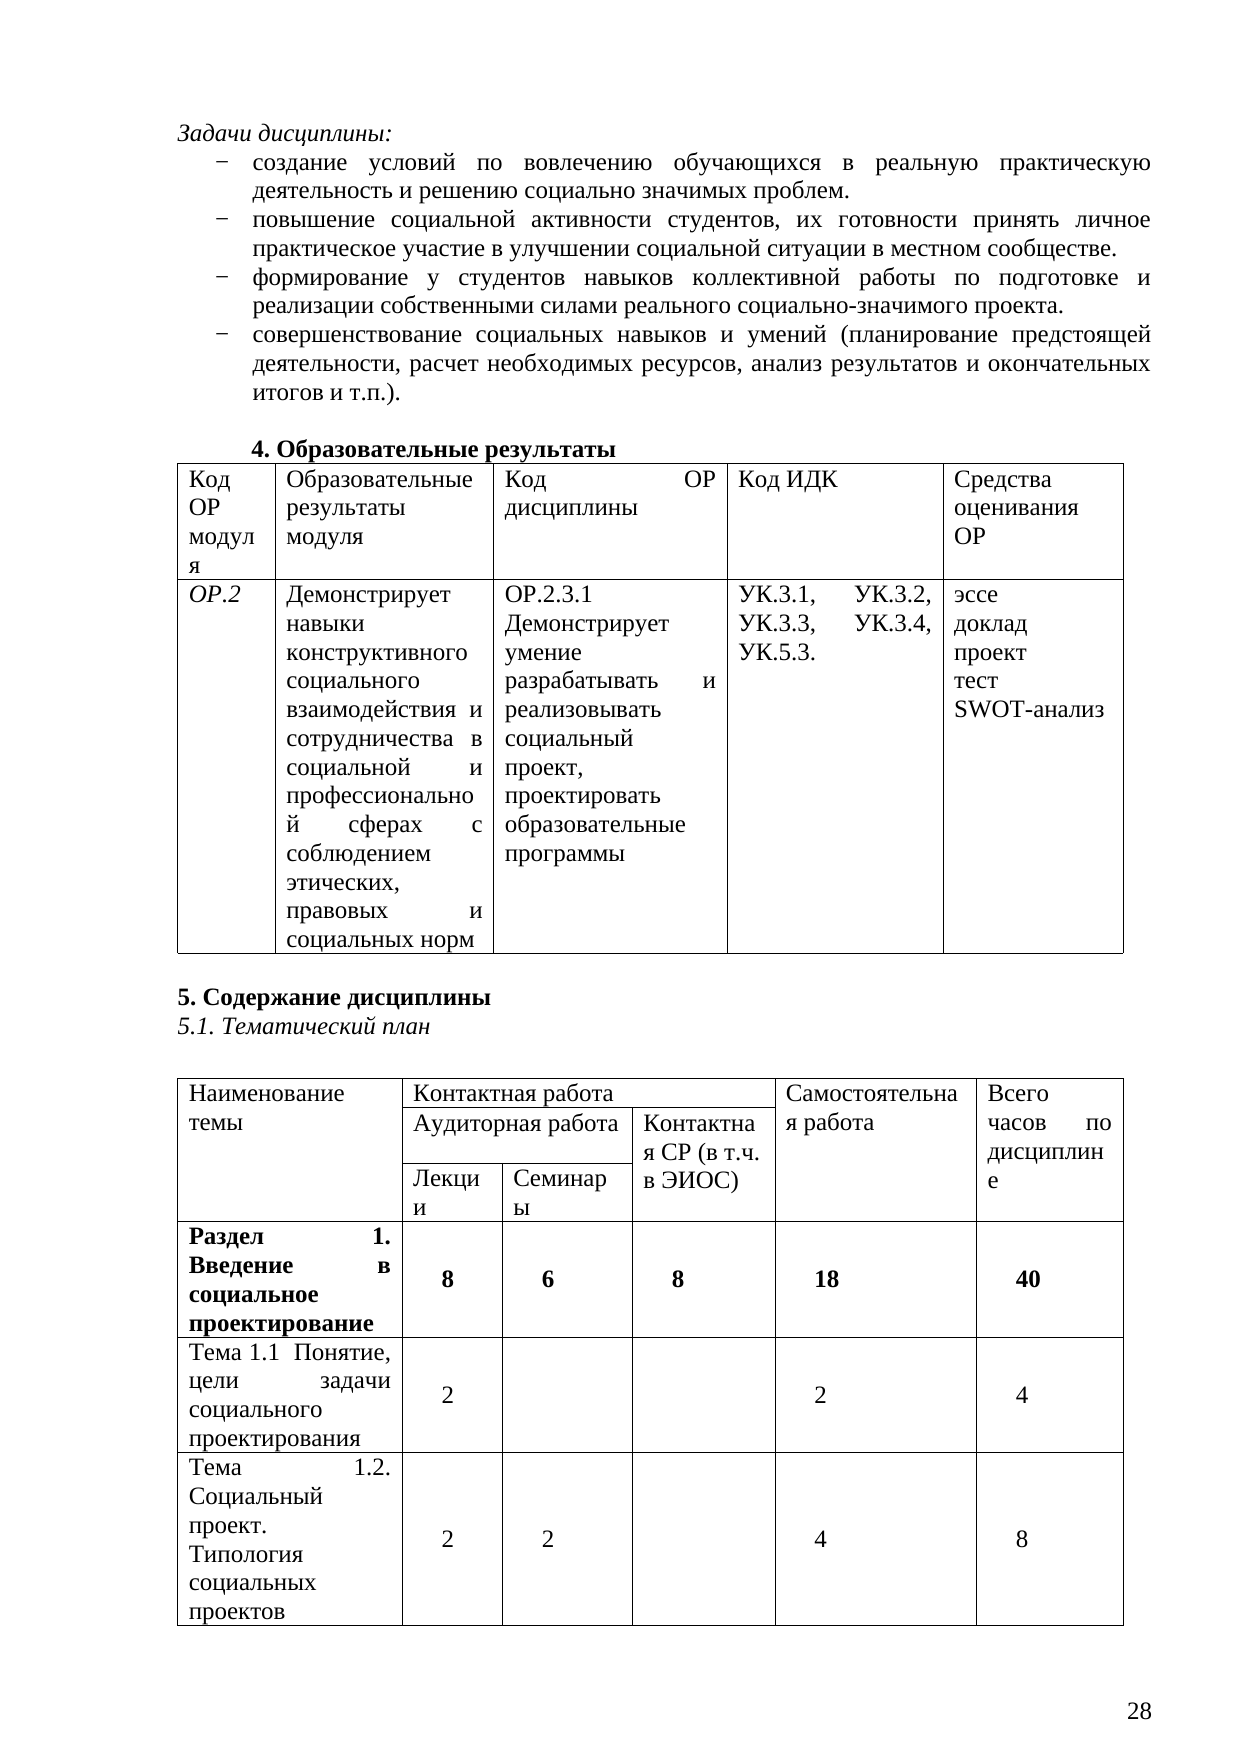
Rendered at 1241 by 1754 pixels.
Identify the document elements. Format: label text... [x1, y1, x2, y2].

table_header Средства оценивания ОР [944, 464, 1123, 579]
table_header Код ИДК [728, 464, 943, 579]
list формирование у студентов навыков коллективной работы по подготовке и реализации собственными силами реального социально-значимого проекта. [215, 262, 1152, 319]
table_cell Тема 1.1 Понятие, цели задачи социального проектирования [178, 1338, 402, 1452]
table_cell 4 [776, 1453, 976, 1625]
table_cell 2 [403, 1453, 502, 1625]
table_cell 8 [977, 1453, 1123, 1625]
table_cell Лекции [403, 1164, 502, 1221]
table_cell Контактная СР (в т.ч. в ЭИОС) [633, 1108, 775, 1221]
table_cell [633, 1453, 775, 1625]
table_cell 40 [977, 1222, 1123, 1336]
table_cell 2 [503, 1453, 632, 1625]
text 4. Образовательные результаты [177, 434, 1152, 463]
table_header Всего часов по дисциплине [977, 1079, 1123, 1221]
table_cell 4 [977, 1338, 1123, 1452]
table_header Образовательные результаты модуля [276, 464, 493, 579]
table_cell Раздел 1. Введение в социальное проектирование [178, 1222, 402, 1336]
list совершенствование социальных навыков и умений (планирование предстоящей деятельности, расчет необходимых ресурсов, анализ результатов и окончательных итогов и т.п.). [215, 319, 1152, 406]
table_cell 8 [403, 1222, 502, 1336]
table_header Контактная работа [403, 1079, 775, 1107]
table_cell 2 [403, 1338, 502, 1452]
text Задачи дисциплины: [177, 118, 1152, 147]
table_cell ОР.2 [178, 580, 275, 953]
list создание условий по вовлечению обучающихся в реальную практическую деятельность и решению социально значимых проблем. [215, 147, 1152, 204]
table_cell Демонстрирует навыки конструктивного социального взаимодействия и сотрудничества в социальной и профессиональной сферах с соблюдением этических, правовых и социальных норм [276, 580, 493, 953]
table_header Код ОР дисциплины [494, 464, 727, 579]
table_cell УК.3.1, УК.3.2, УК.3.3, УК.3.4, УК.5.3. [728, 580, 943, 953]
text 5. Содержание дисциплины [177, 982, 1152, 1011]
table_cell [633, 1338, 775, 1452]
table_cell 2 [776, 1338, 976, 1452]
text 5.1. Тематический план [177, 1011, 1152, 1040]
table_cell Тема 1.2. Социальный проект. Типология социальных проектов [178, 1453, 402, 1625]
table_cell 8 [633, 1222, 775, 1336]
table_cell ОР.2.3.1 Демонстрирует умение разрабатывать и реализовывать социальный проект, проектировать образовательные программы [494, 580, 727, 953]
table_header Код ОР модуля [178, 464, 275, 579]
table_header Самостоятельная работа [776, 1079, 976, 1221]
table_cell Семинары [503, 1164, 632, 1221]
table_cell [503, 1338, 632, 1452]
table_cell 18 [776, 1222, 976, 1336]
table_cell эссе доклад проект тест SWOT-анализ [944, 580, 1123, 953]
table_header Наименование темы [178, 1079, 402, 1221]
list повышение социальной активности студентов, их готовности принять личное практическое участие в улучшении социальной ситуации в местном сообществе. [215, 204, 1152, 262]
table_cell 6 [503, 1222, 632, 1336]
table_cell Аудиторная работа [403, 1108, 632, 1163]
